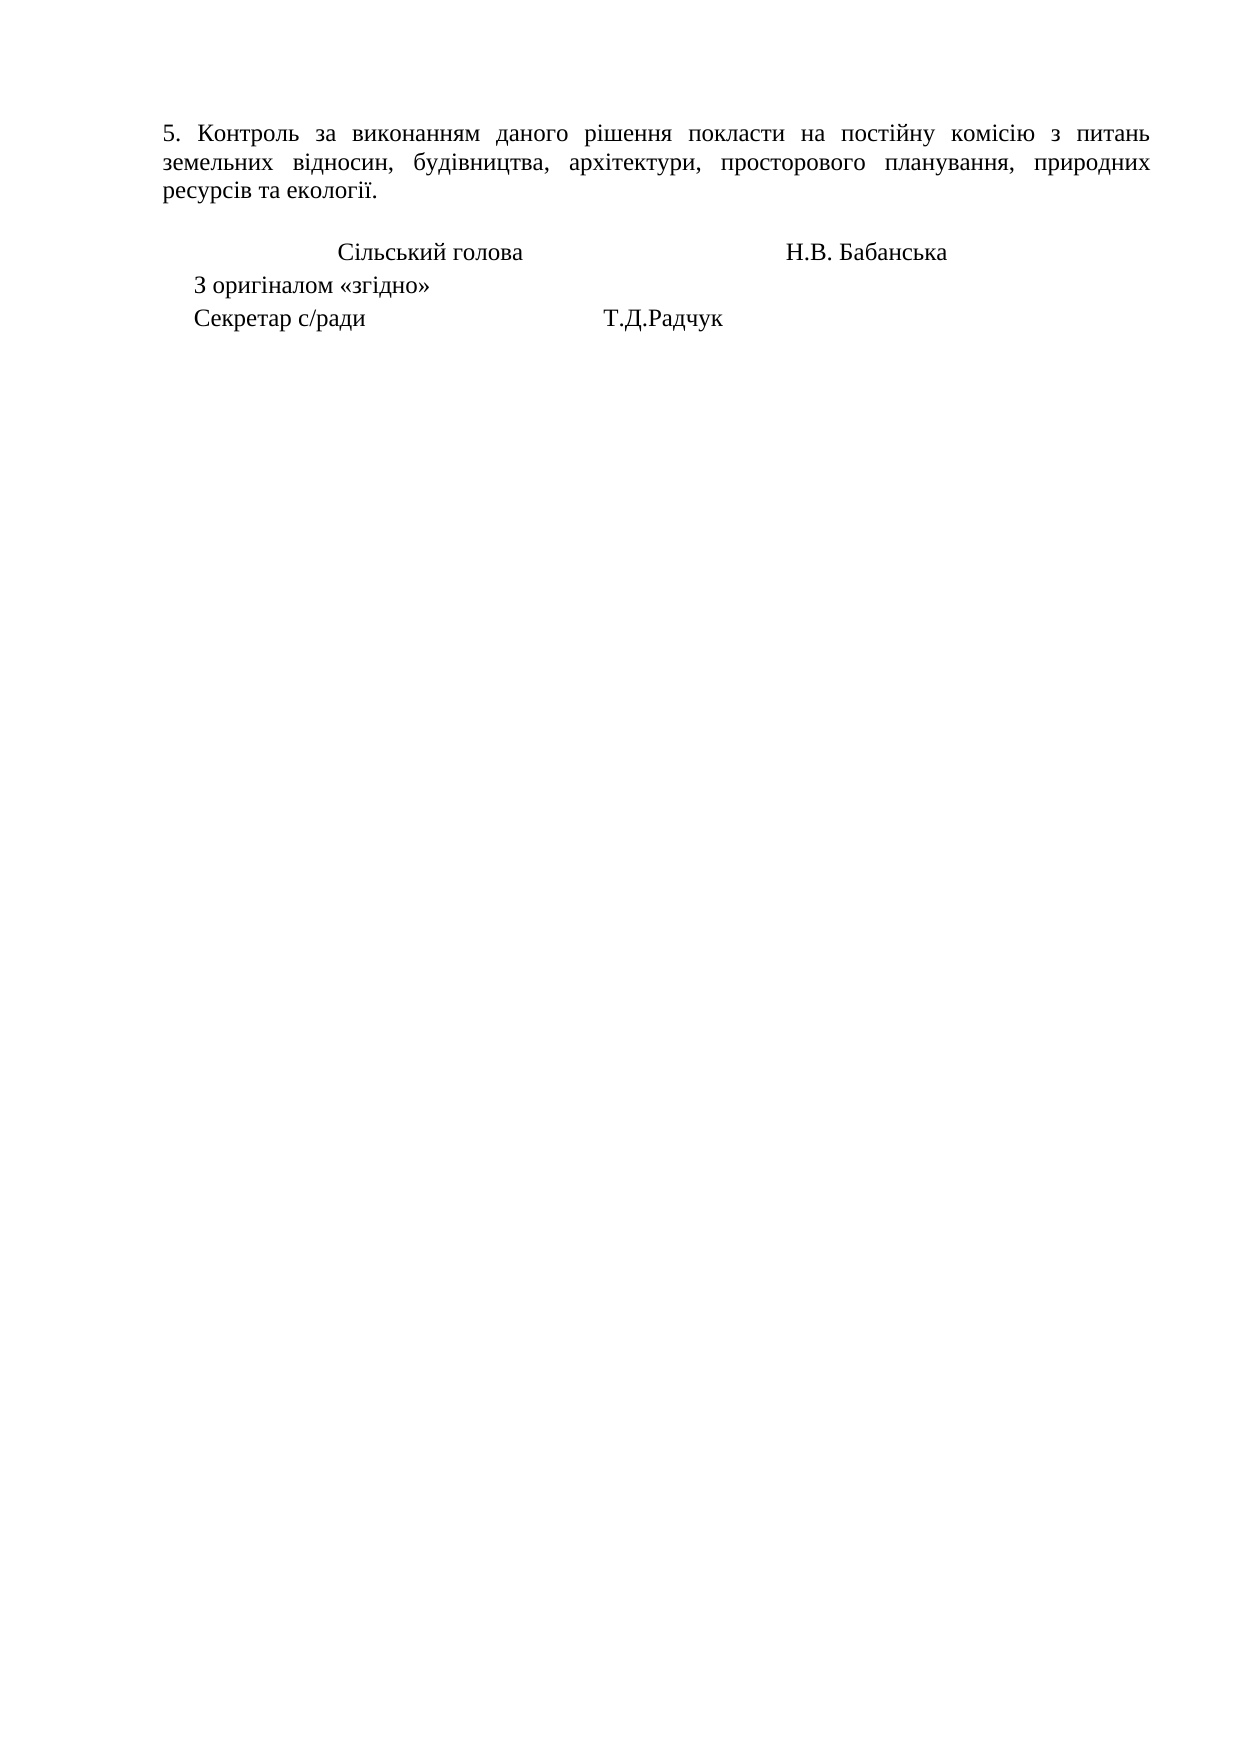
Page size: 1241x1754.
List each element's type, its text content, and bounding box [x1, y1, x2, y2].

text 5. Контроль за виконанням даного рішення покласти на постійну комісію з питань земельних відносин, будівництва, архітектури, просторового планування, природних ресурсів та екології. [162, 118, 1152, 204]
text З оригіналом «згідно» [162, 270, 1152, 299]
text Секретар с/ради Т.Д.Радчук [162, 303, 1152, 332]
text Сільський голова Н.В. Бабанська [162, 237, 1152, 266]
